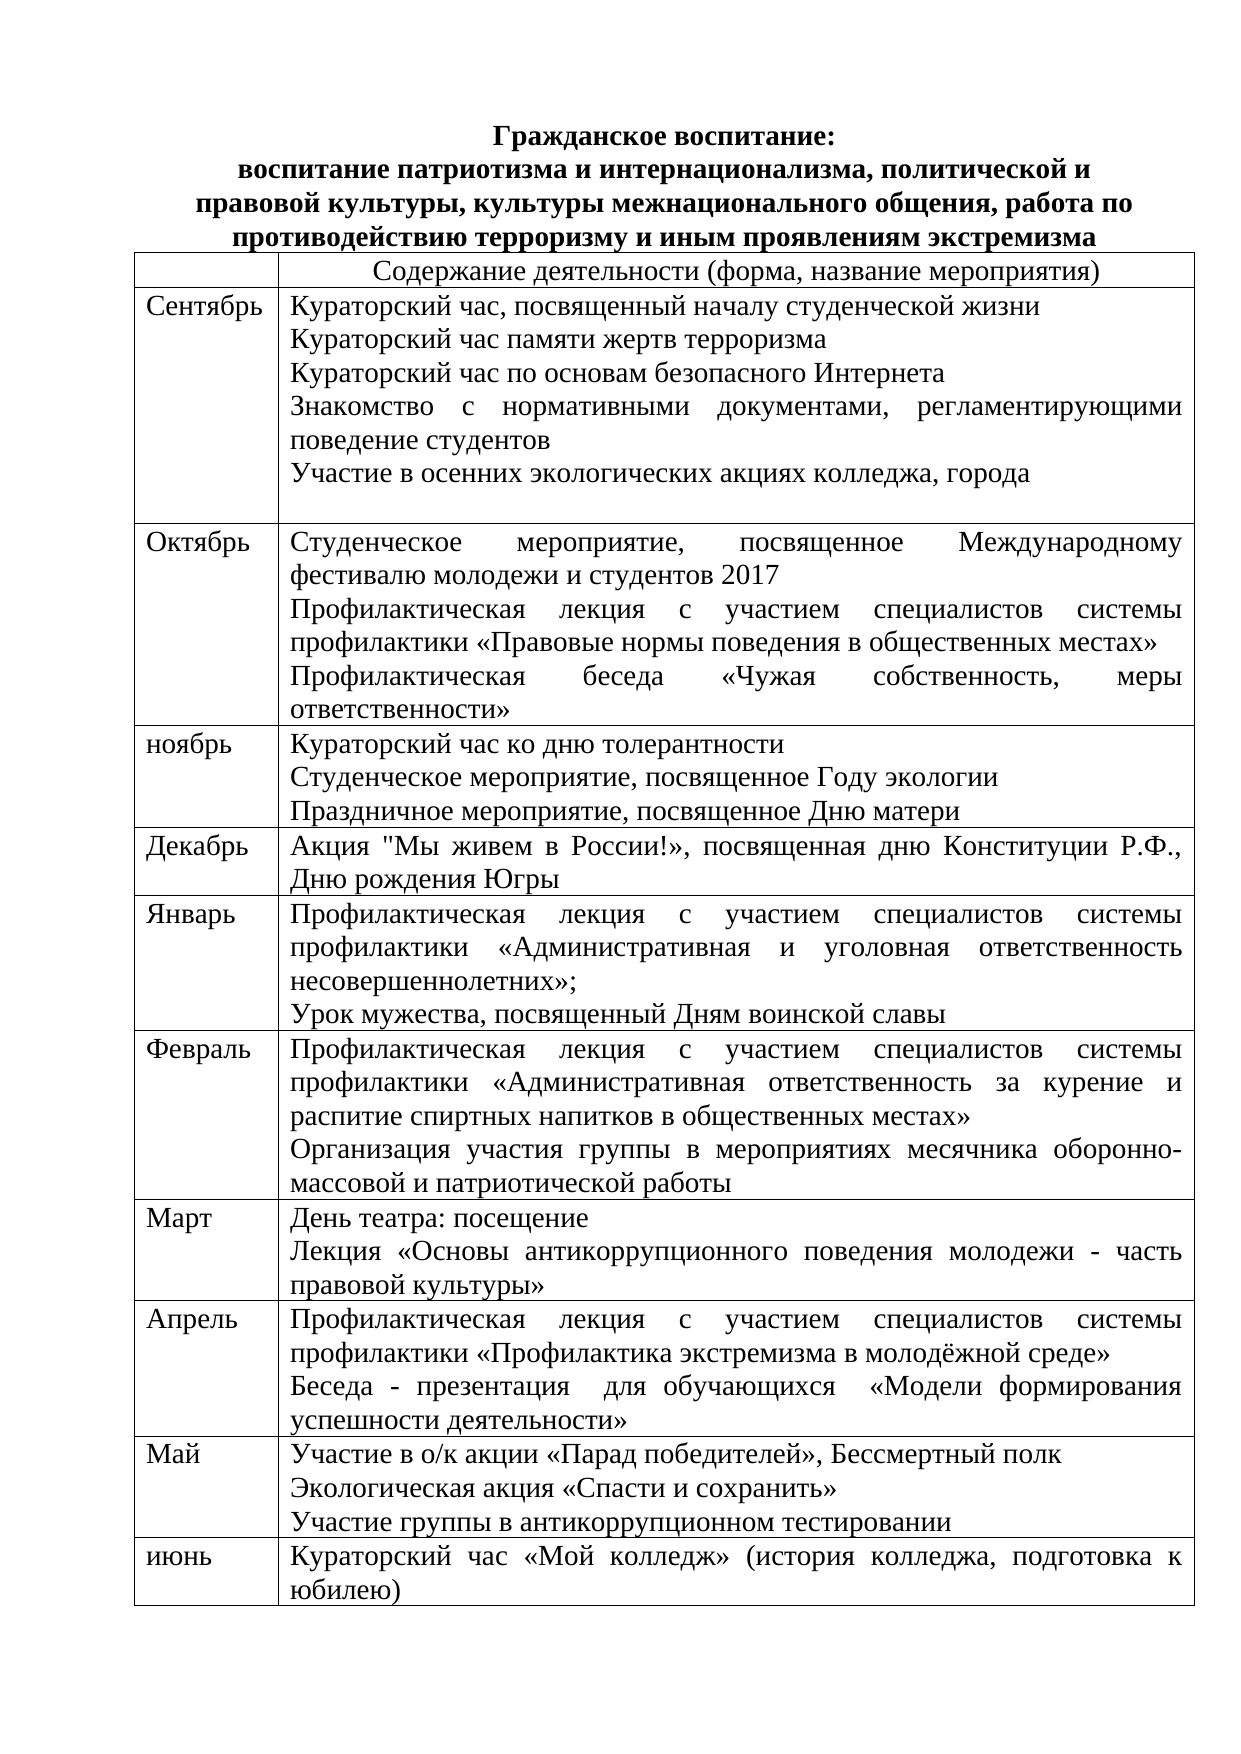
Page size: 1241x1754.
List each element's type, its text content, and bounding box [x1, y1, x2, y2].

table_cell Апрель [135, 1301, 278, 1436]
table_cell Профилактическая лекция с участием специалистов системы профилактики «Профилактика экстремизма в молодёжной среде» Беседа - презентация для обучающихся «Модели формирования успешности деятельности» [279, 1301, 1194, 1436]
text Гражданское воспитание: [177, 118, 1152, 152]
table_cell День театра: посещение Лекция «Основы антикоррупционного поведения молодежи - часть правовой культуры» [279, 1200, 1194, 1300]
text воспитание патриотизма и интернационализма, политической и правовой культуры, культуры межнационального общения, работа по противодействию терроризму и иным проявлениям экстремизма [177, 152, 1152, 252]
table_cell Студенческое мероприятие, посвященное Международному фестивалю молодежи и студентов 2017 Профилактическая лекция с участием специалистов системы профилактики «Правовые нормы поведения в общественных местах» Профилактическая беседа «Чужая собственность, меры ответственности» [279, 524, 1194, 725]
table_cell ноябрь [135, 726, 278, 827]
table_cell Профилактическая лекция с участием специалистов системы профилактики «Административная ответственность за курение и распитие спиртных напитков в общественных местах» Организация участия группы в мероприятиях месячника оборонно-массовой и патриотической работы [279, 1031, 1194, 1199]
table_cell Кураторский час «Мой колледж» (история колледжа, подготовка к юбилею) [279, 1538, 1194, 1605]
table_cell Март [135, 1200, 278, 1300]
table_cell Кураторский час ко дню толерантности Студенческое мероприятие, посвященное Году экологии Праздничное мероприятие, посвященное Дню матери [279, 726, 1194, 827]
table_cell Октябрь [135, 524, 278, 725]
table_header Содержание деятельности (форма, название мероприятия) [279, 253, 1194, 287]
table_cell Профилактическая лекция с участием специалистов системы профилактики «Административная и уголовная ответственность несовершеннолетних»; Урок мужества, посвященный Дням воинской славы [279, 896, 1194, 1030]
table_cell Май [135, 1437, 278, 1537]
table_cell Февраль [135, 1031, 278, 1199]
table_cell Январь [135, 896, 278, 1030]
table_cell Акция "Мы живем в России!», посвященная дню Конституции Р.Ф., Дню рождения Югры [279, 828, 1194, 895]
table_cell Участие в о/к акции «Парад победителей», Бессмертный полк Экологическая акция «Спасти и сохранить» Участие группы в антикоррупционном тестировании [279, 1437, 1194, 1537]
table_cell Кураторский час, посвященный началу студенческой жизни Кураторский час памяти жертв терроризма Кураторский час по основам безопасного Интернета Знакомство с нормативными документами, регламентирующими поведение студентов Участие в осенних экологических акциях колледжа, города [279, 288, 1194, 523]
table_cell Декабрь [135, 828, 278, 895]
table_header [135, 253, 278, 287]
table_cell июнь [135, 1538, 278, 1605]
table_cell Сентябрь [135, 288, 278, 523]
